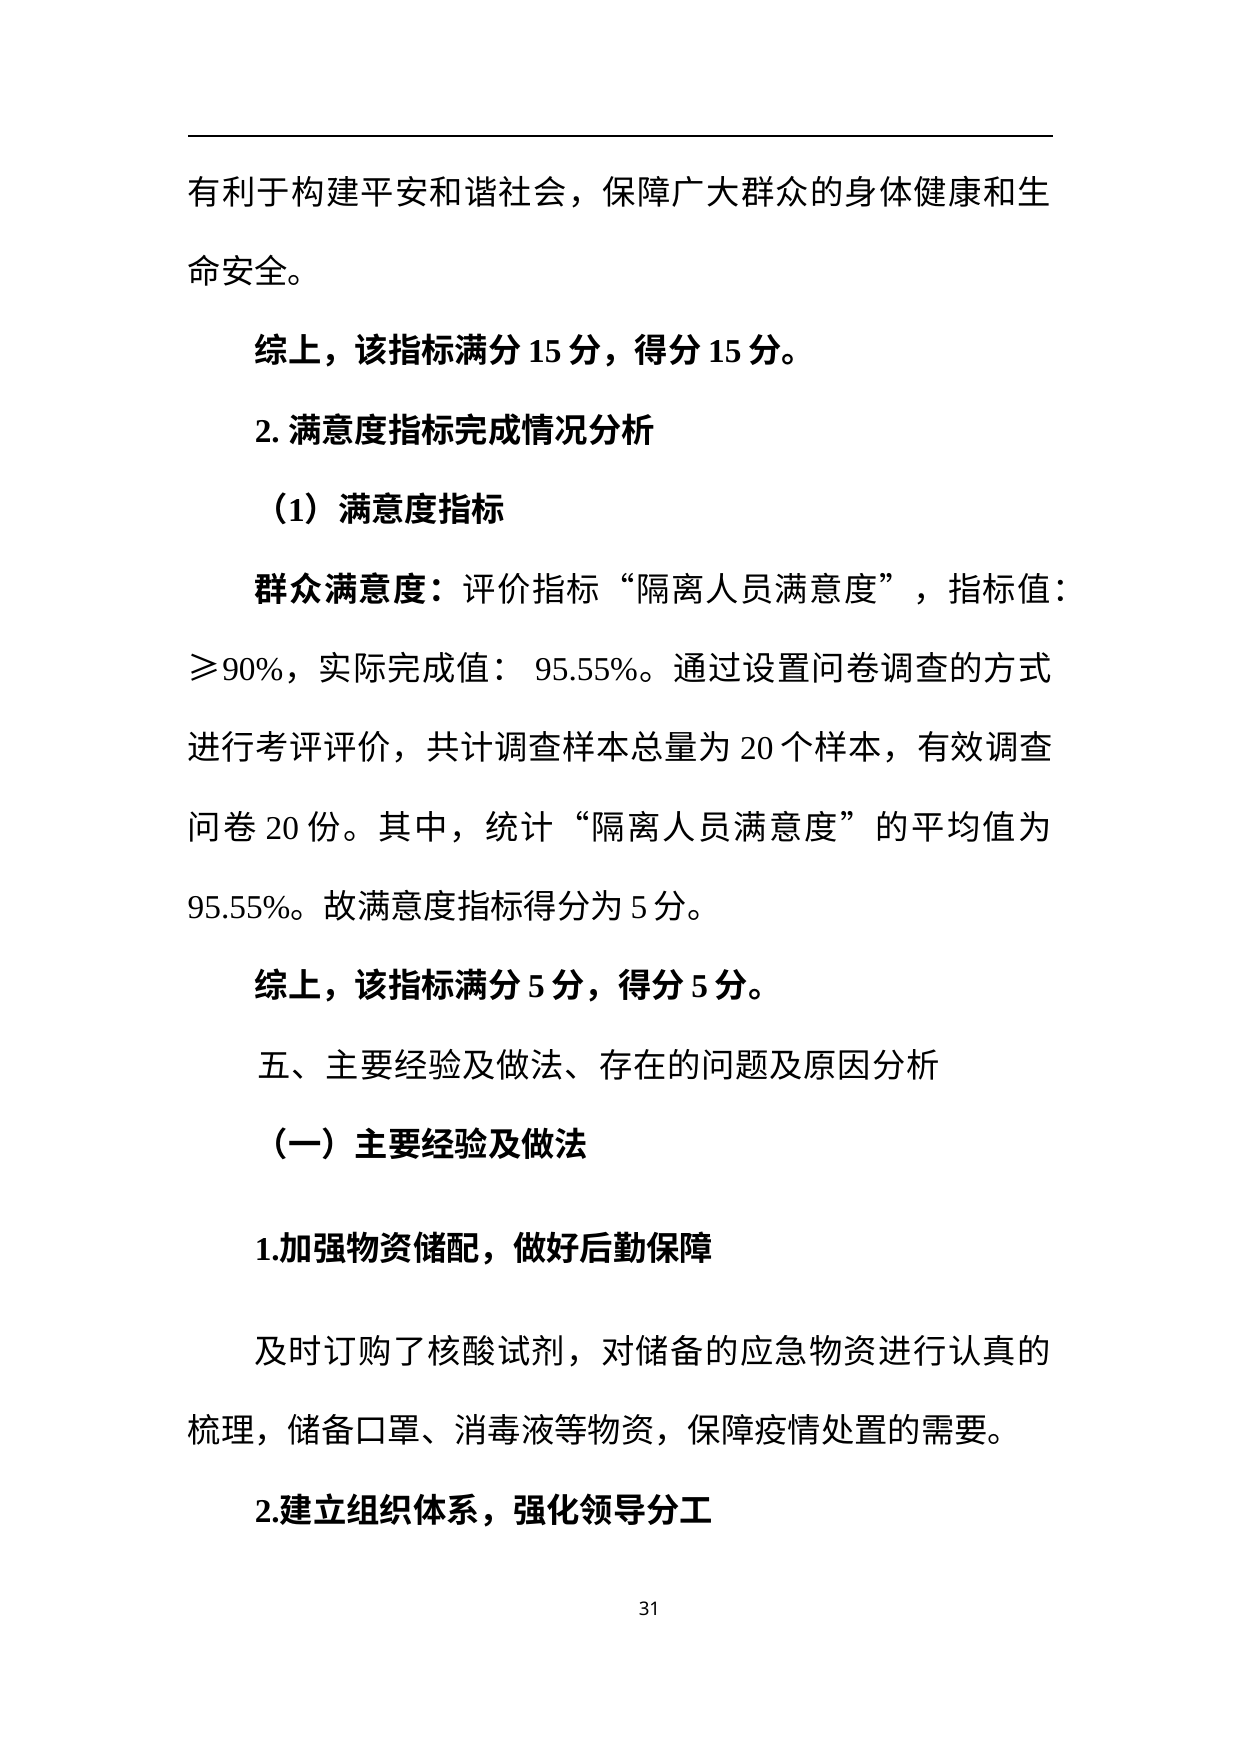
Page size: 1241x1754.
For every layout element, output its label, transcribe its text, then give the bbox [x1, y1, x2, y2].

text （1）满意度指标 [187, 467, 1053, 547]
text 2.建立组织体系，强化领导分工 [187, 1468, 1053, 1547]
text 综上，该指标满分15分，得分15分。 [187, 309, 1053, 388]
text 综上，该指标满分5分，得分5分。 [187, 944, 1053, 1023]
text 群众满意度：评价指标“隔离人员满意度”，指标值：≥90%，实际完成值： 95.55%。通过设置问卷调查的方式进行考评评价，共计调查样本总量为20个样本，有效调查问卷20份。其中，统计“隔离人员满意度”的平均值为95.55%。故满意度指标得分为5分。 [187, 547, 1053, 944]
subtitle 五、主要经验及做法、存在的问题及原因分析 [187, 1023, 1053, 1102]
text （一）主要经验及做法 [187, 1102, 1053, 1182]
text 1.加强物资储配，做好后勤保障 [187, 1206, 1053, 1285]
text 及时订购了核酸试剂，对储备的应急物资进行认真的梳理，储备口罩、消毒液等物资，保障疫情处置的需要。 [187, 1309, 1053, 1468]
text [187, 150, 1053, 309]
subtitle 2. 满意度指标完成情况分析 [187, 388, 1053, 467]
